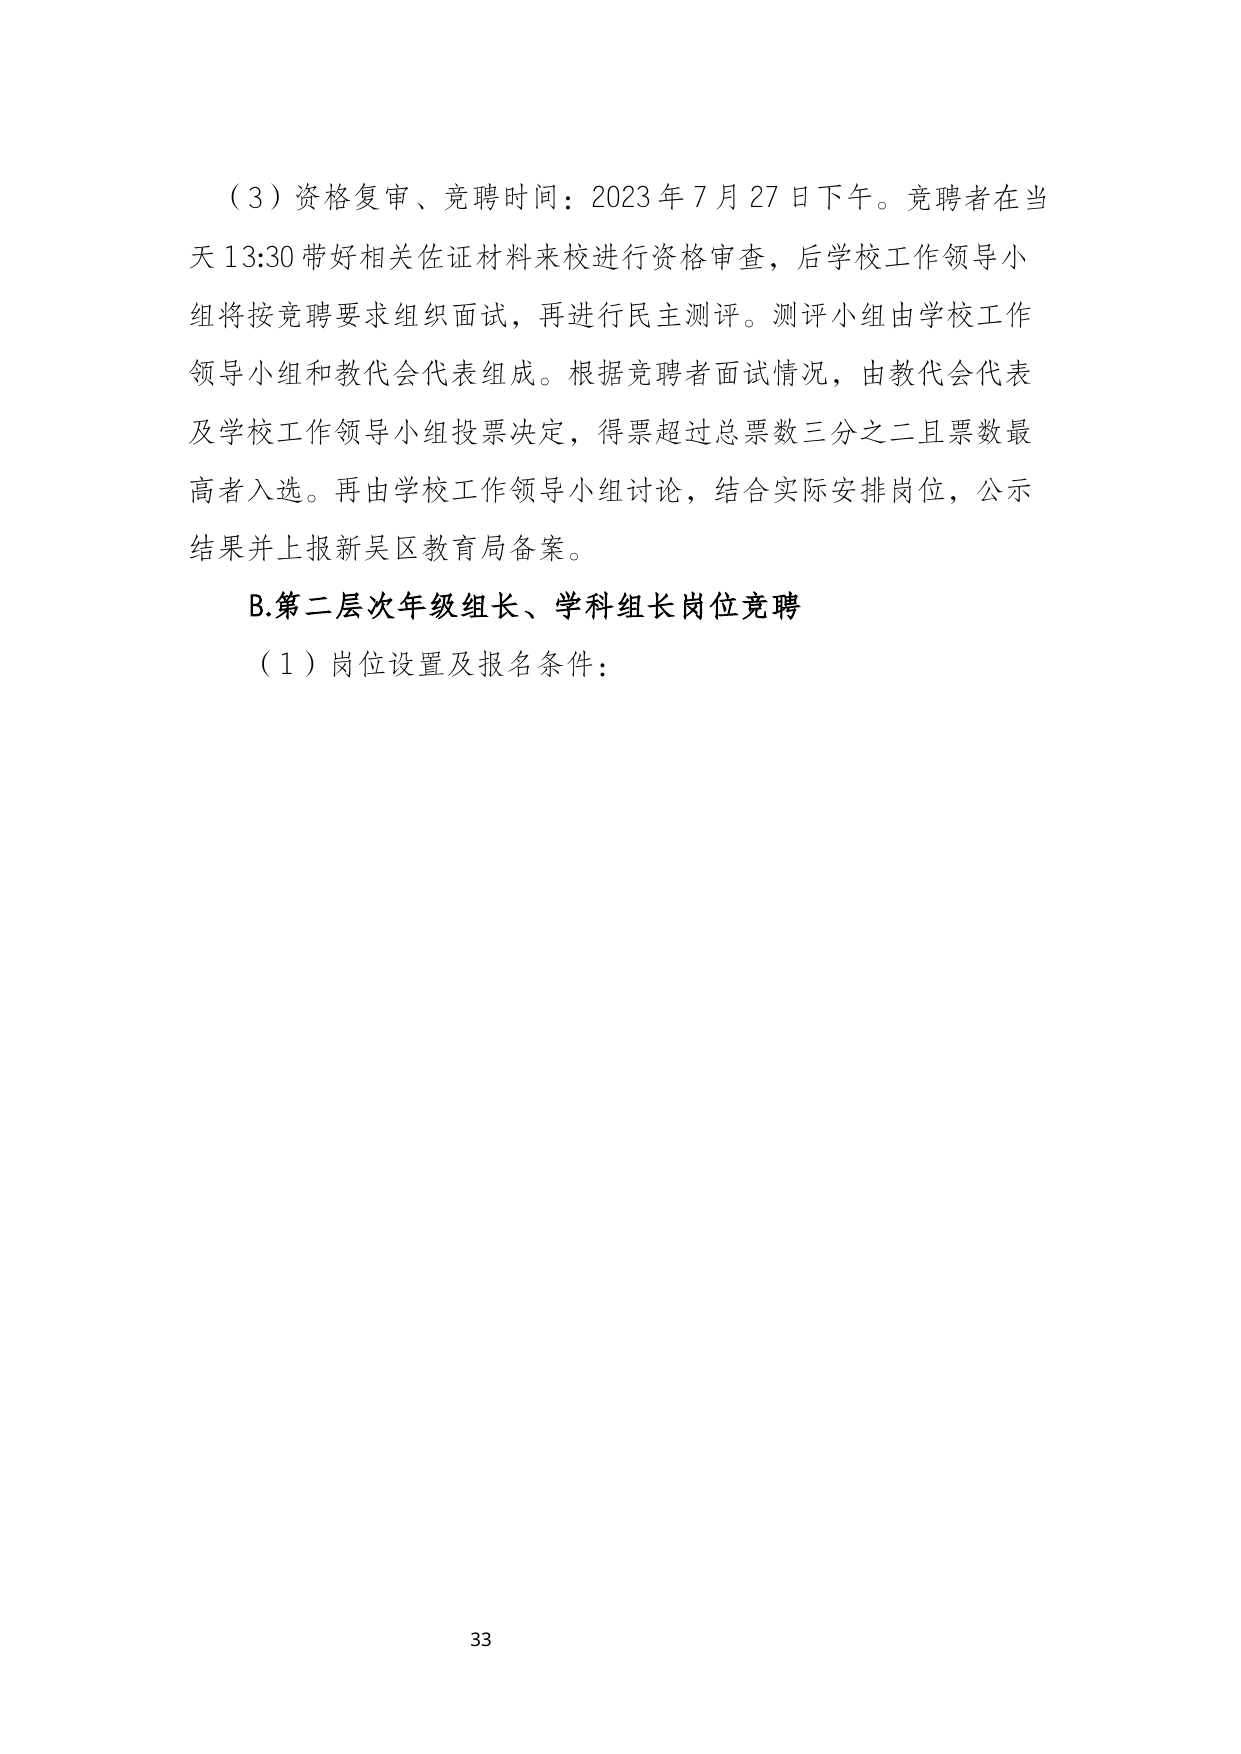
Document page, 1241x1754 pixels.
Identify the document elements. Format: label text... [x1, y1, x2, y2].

text （1）岗位设置及报名条件： [187, 629, 1053, 687]
list 资格复审、竞聘时间：2023年7月27日下午。竞聘者在当天13:30带好相关佐证材料来校进行资格审查，后学校工作领导小组将按竞聘要求组织面试，再进行民主测评。测评小组由学校工作领导小组和教代会代表组成。根据竞聘者面试情况，由教代会代表及学校工作领导小组投票决定，得票超过总票数三分之二且票数最高者入选。再由学校工作领导小组讨论，结合实际安排岗位，公示结果并上报新吴区教育局备案。 [187, 162, 1053, 570]
text B.第二层次年级组长、学科组长岗位竞聘 [187, 570, 1053, 629]
